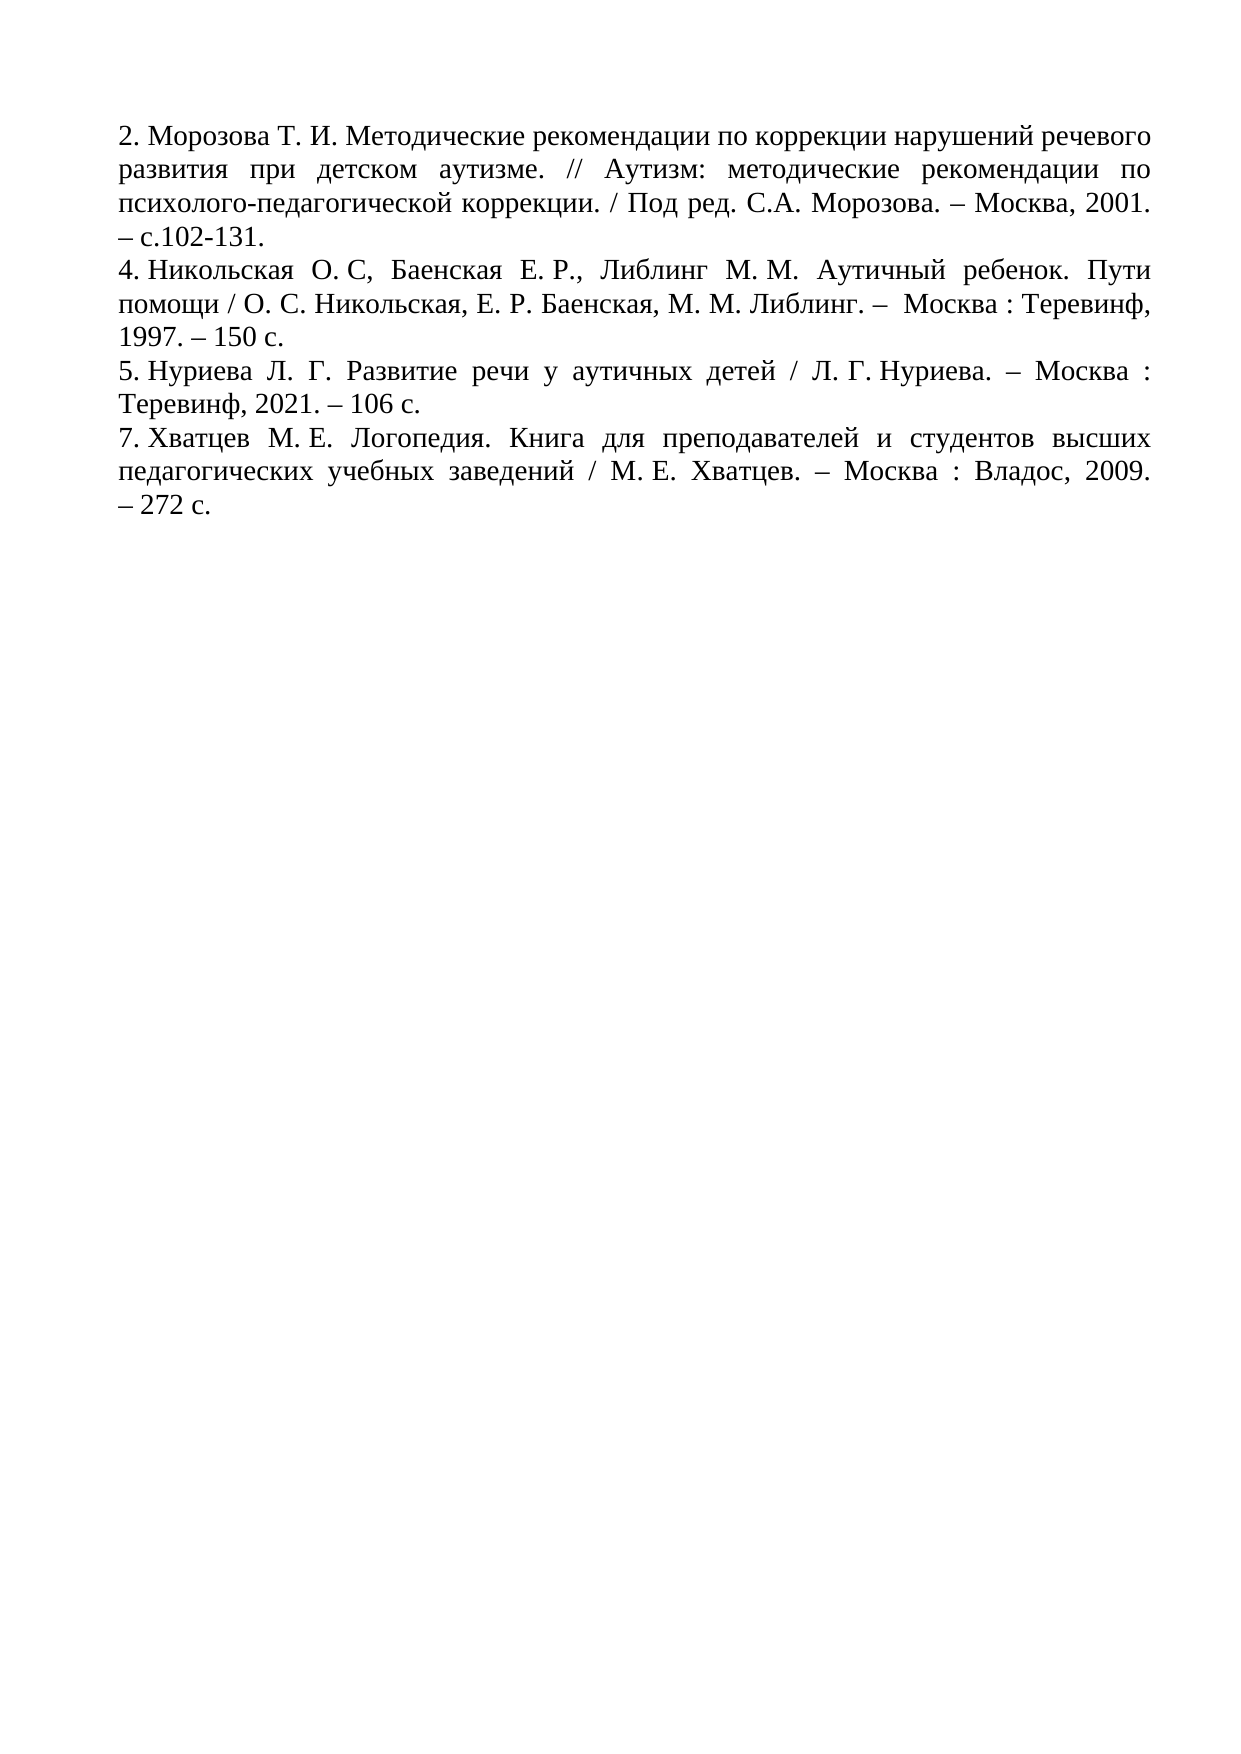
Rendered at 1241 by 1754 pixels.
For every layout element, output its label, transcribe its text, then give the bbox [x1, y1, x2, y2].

list 2. Морозова Т. И. Методические рекомендации по коррекции нарушений речевого развития при детском аутизме. // Аутизм: методические рекомендации по психолого-педагогической коррекции. / Под ред. С.А. Морозова. – Москва, 2001. – с.102-131. [118, 118, 1152, 252]
list 4. Никольская О. С, Баенская Е. Р., Либлинг М. М. Аутичный ребенок. Пути помощи / О. С. Никольская, Е. Р. Баенская, М. М. Либлинг. – Москва : Теревинф, 1997. – 150 с. [118, 252, 1152, 353]
list 5. Нуриева Л. Г. Развитие речи у аутичных детей / Л. Г. Нуриева. – Москва : Теревинф, 2021. – 106 с. [118, 353, 1152, 420]
list 7. Хватцев М. Е. Логопедия. Книга для преподавателей и студентов высших педагогических учебных заведений / М. Е. Хватцев. – Москва : Владос, 2009. – 272 с. [118, 420, 1152, 521]
